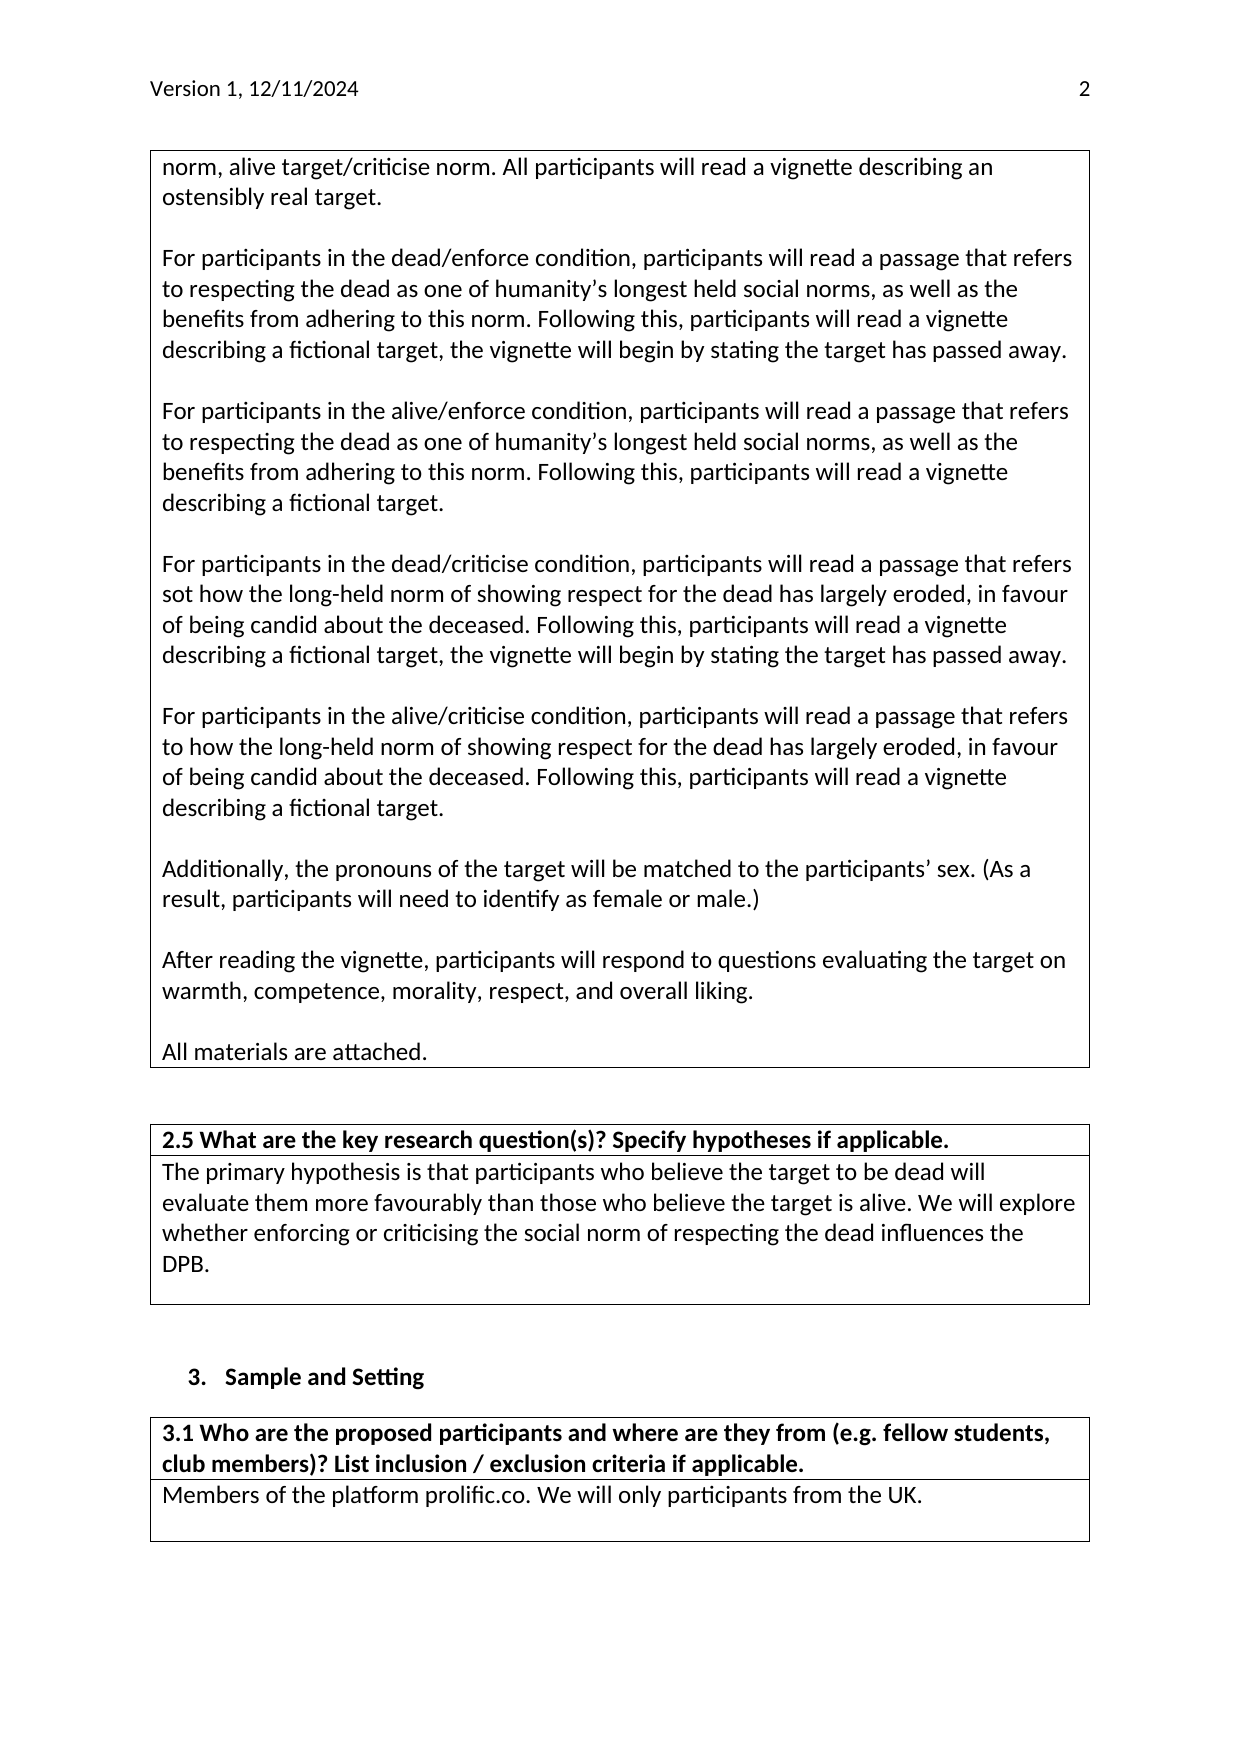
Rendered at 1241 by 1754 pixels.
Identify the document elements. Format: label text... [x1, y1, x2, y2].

list Sample and Setting [187, 1361, 1090, 1391]
table_cell Members of the platform prolific.co. We will only participants from the UK. [151, 1480, 1089, 1541]
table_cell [151, 151, 1089, 1067]
table_cell The primary hypothesis is that participants who believe the target to be dead will evaluate them more favourably than those who believe the target is alive. We will explore whether enforcing or criticising the social norm of respecting the dead influences the DPB. [151, 1156, 1089, 1304]
table_header 3.1 Who are the proposed participants and where are they from (e.g. fellow students, club members)? List inclusion / exclusion criteria if applicable. [151, 1418, 1089, 1479]
table_header 2.5 What are the key research question(s)? Specify hypotheses if applicable. [151, 1125, 1089, 1155]
